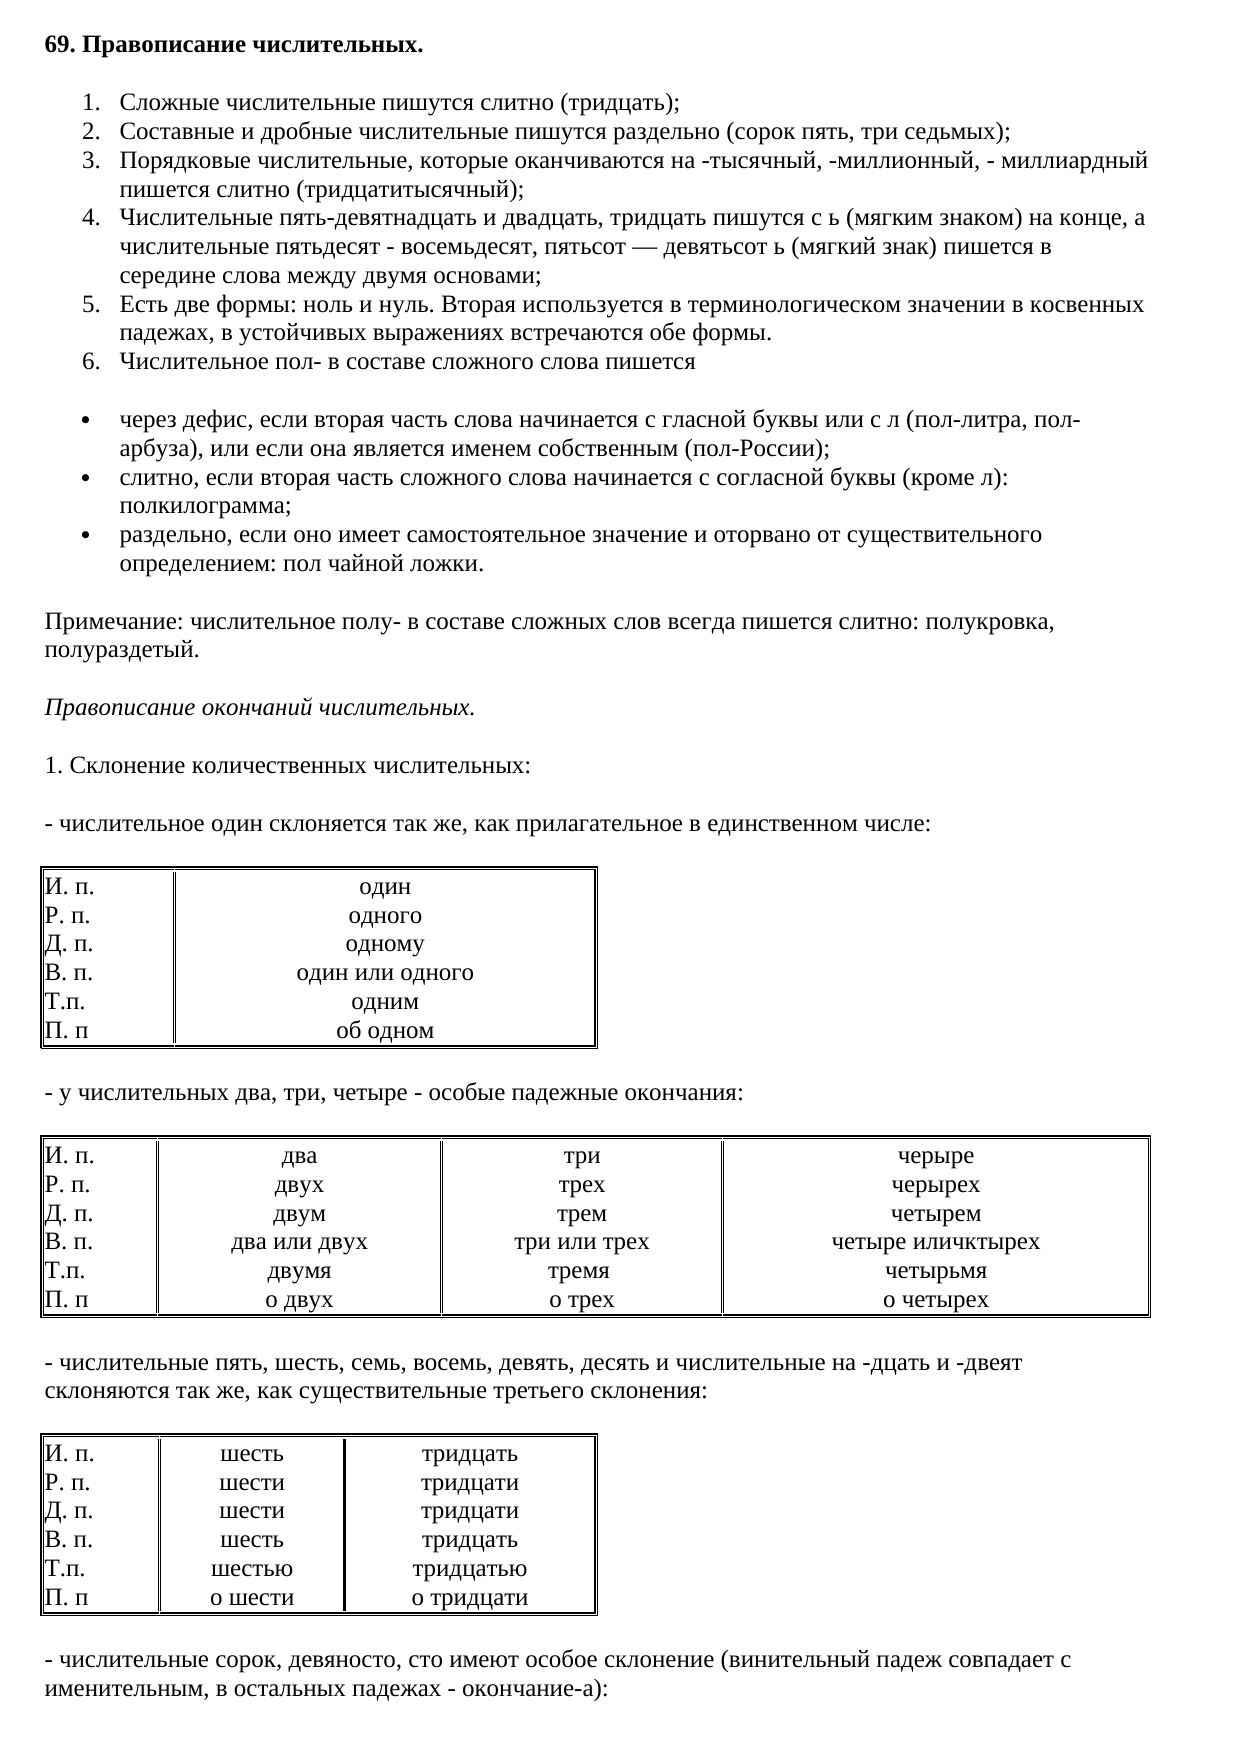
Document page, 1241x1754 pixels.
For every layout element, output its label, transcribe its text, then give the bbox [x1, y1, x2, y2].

list Числительное пол- в составе сложного слова пишется [82, 346, 1152, 375]
table_header И. п. Р. п. Д. п. В. п. Т.п. П. п [44, 1437, 159, 1612]
table_header один одного одному один или одного одним об одном [175, 870, 594, 1045]
list Сложные числительные пишутся слитно (тридцать); [82, 87, 1152, 116]
table_header И. п. Р. п. Д. п. В. п. Т.п. П. п [44, 870, 174, 1045]
text Правописание окончаний числительных. [44, 692, 1152, 721]
list слитно, если вторая часть сложного слова начинается с согласной буквы (кроме л): полкилограмма; [82, 462, 1152, 519]
list через дефис, если вторая часть слова начинается с гласной буквы или с л (пол-литра, пол-арбуза), или если она является именем собственным (пол-России); [82, 404, 1152, 462]
table_header шесть шести шести шесть шестью о шести [160, 1437, 344, 1612]
text - числительные пять, шесть, семь, восемь, девять, десять и числительные на -дцать и -двеят склоняются так же, как существительные третьего склонения: [44, 1347, 1152, 1404]
table_header черыре черырех четырем четыре иличктырех четырьмя о четырех [723, 1139, 1148, 1314]
text Примечание: числительное полу- в составе сложных слов всегда пишется слитно: полукровка, полураздетый. [44, 606, 1152, 663]
list Есть две формы: ноль и нуль. Вторая используется в терминологическом значении в косвенных падежах, в устойчивых выражениях встречаются обе формы. [82, 289, 1152, 346]
table_header три трех трем три или трех тремя о трех [441, 1139, 723, 1314]
text - у числительных два, три, четыре - особые падежные окончания: [44, 1077, 1152, 1106]
list раздельно, если оно имеет самостоятельное значение и оторвано от существительного определением: пол чайной ложки. [82, 519, 1152, 577]
table_header тридцать тридцати тридцати тридцать тридцатью о тридцати [344, 1437, 594, 1612]
text 1. Склонение количественных числительных: [44, 750, 1152, 779]
list Порядковые числительные, которые оканчиваются на -тысячный, -миллионный, - миллиардный пишется слитно (тридцатитысячный); [82, 145, 1152, 202]
list Числительные пять-девятнадцать и двадцать, тридцать пишутся с ь (мягким знаком) на конце, а числительные пятьдесят - восемьдесят, пятьсот — девятьсот ь (мягкий знак) пишется в середине слова между двумя основами; [82, 202, 1152, 289]
table_header И. п. Р. п. Д. п. В. п. Т.п. П. п [44, 1139, 157, 1314]
text - числительное один склоняется так же, как прилагательное в единственном числе: [44, 808, 1152, 837]
text 69. Правописание числительных. [44, 29, 1152, 58]
table_header два двух двум два или двух двумя о двух [158, 1139, 441, 1314]
text - числительные сорок, девяносто, сто имеют особое склонение (винительный падеж совпадает с именительным, в остальных падежах - окончание-а): [44, 1644, 1152, 1702]
list Составные и дробные числительные пишутся раздельно (сорок пять, три седьмых); [82, 116, 1152, 145]
